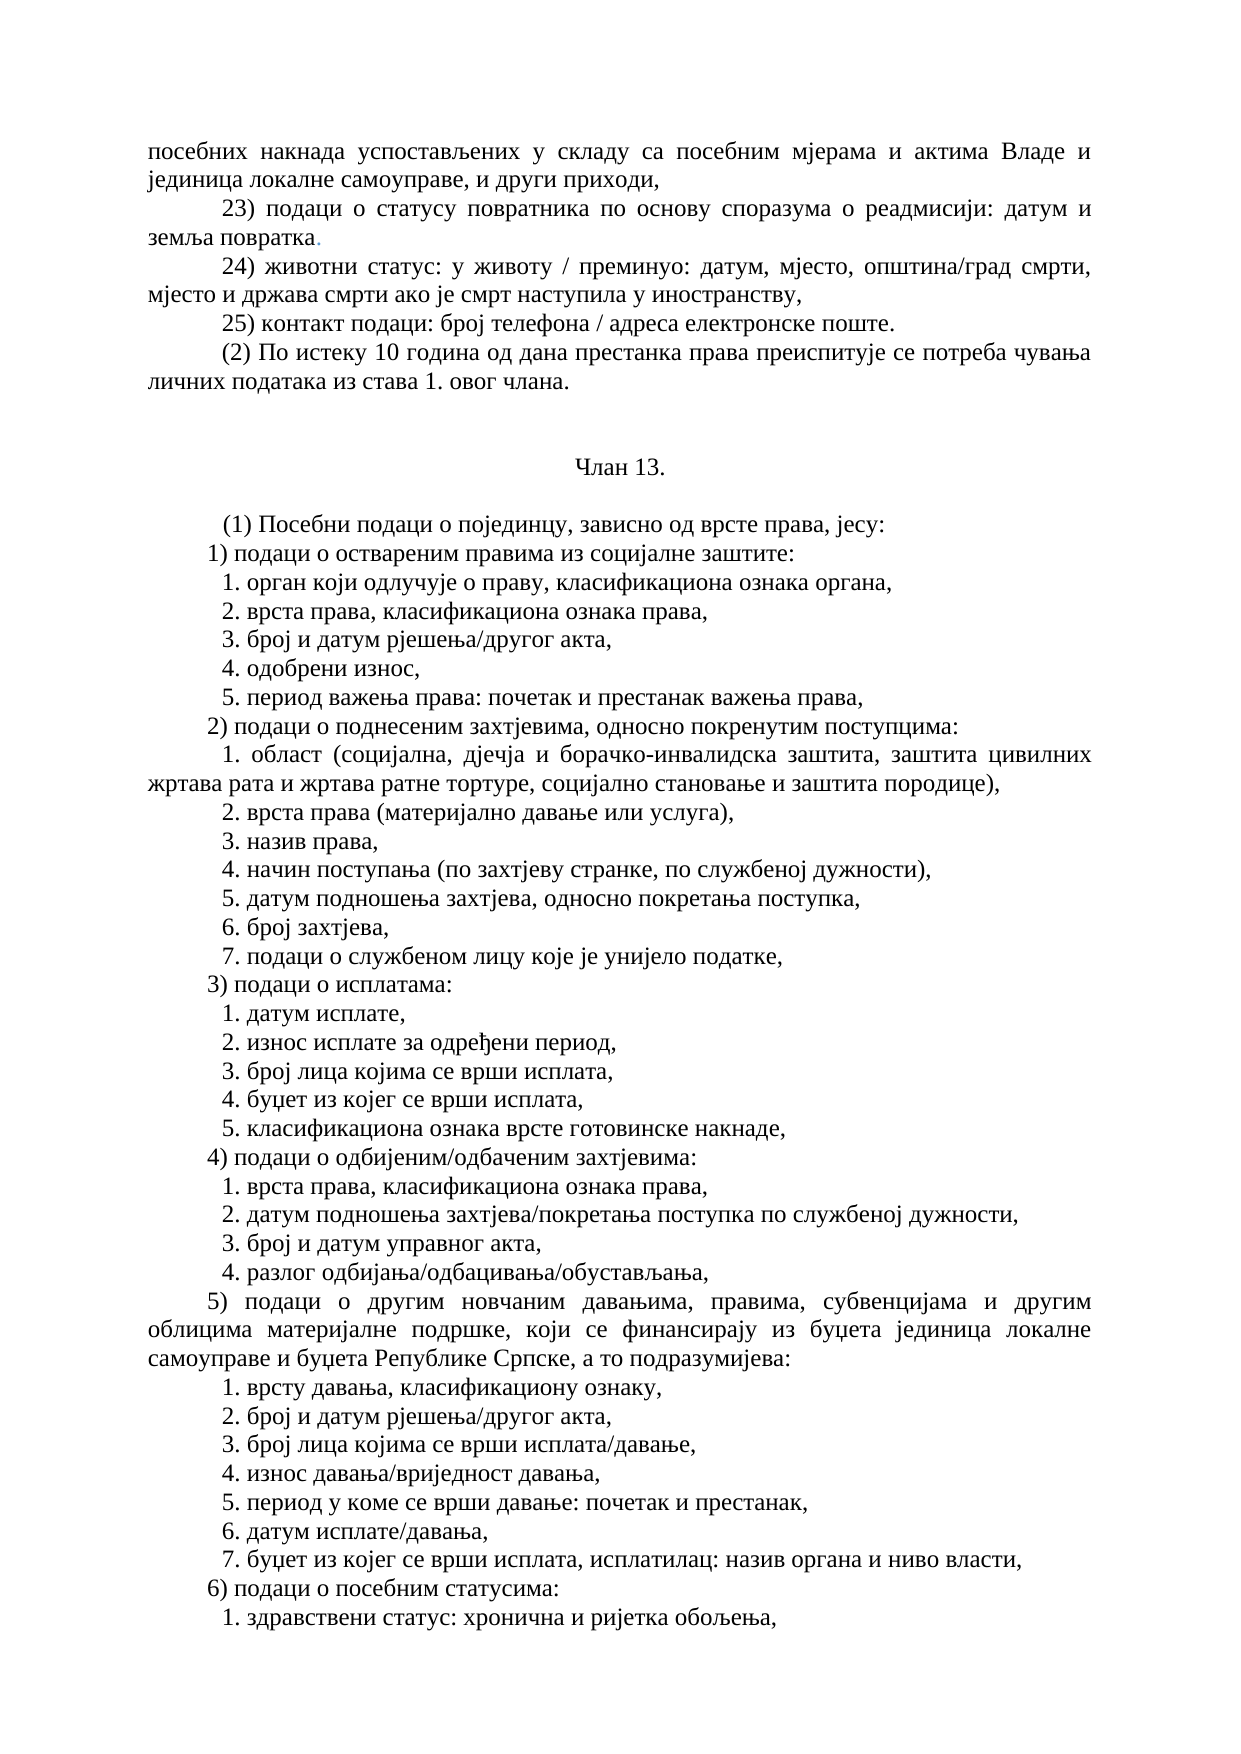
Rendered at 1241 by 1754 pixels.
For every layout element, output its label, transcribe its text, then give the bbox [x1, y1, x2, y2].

text 4. буџет из којег се врши исплата, [148, 1084, 1092, 1113]
text 6) подаци о посебним статусима: [148, 1573, 1092, 1602]
text 1) подаци о оствареним правима из социјалне заштите: [148, 538, 1092, 567]
text 5) подаци о другим новчаним давањима, правима, субвенцијама и другим облицима материјалне подршке, који се финансирају из буџета јединица локалне самоуправе и буџета Републике Српске, а то подразумијева: [148, 1286, 1092, 1372]
text 2. врста права (материјално давање или услуга), [148, 797, 1092, 826]
text 1. датум исплате, [148, 998, 1092, 1027]
text 6. датум исплате/давања, [148, 1516, 1092, 1544]
text (1) Посебни подаци о појединцу, зависно од врсте права, јесу: [148, 509, 1092, 538]
text 2. врста права, класификациона ознака права, [148, 596, 1092, 624]
text 7. подаци о службеном лицу које је унијело податке, [148, 941, 1092, 969]
text 1. област (социјална, дјечја и борачко-инвалидска заштита, заштита цивилних жртава рата и жртава ратне тортуре, социјално становање и заштита породице), [148, 739, 1092, 797]
text 3) подаци о исплатама: [148, 969, 1092, 998]
text 4. одобрени износ, [148, 653, 1092, 682]
text 7. буџет из којег се врши исплата, исплатилац: назив органа и ниво власти, [148, 1544, 1092, 1573]
text 24) животни статус: у животу / преминуо: датум, мјесто, општина/град смрти, мјесто и држава смрти ако је смрт наступила у иностранству, [148, 251, 1092, 308]
text 2. износ исплате за одређени период, [148, 1027, 1092, 1056]
text 5. период у коме се врши давање: почетак и престанак, [148, 1487, 1092, 1516]
text 3. назив права, [148, 826, 1092, 854]
text 5. класификациона ознака врсте готовинске накнаде, [148, 1113, 1092, 1142]
text 3. број лица којима се врши исплата/давање, [148, 1429, 1092, 1458]
text 1. врста права, класификациона ознака права, [148, 1171, 1092, 1199]
text 2. датум подношења захтјева/покретања поступка по службеној дужности, [148, 1199, 1092, 1228]
text 1. врсту давања, класификациону ознаку, [148, 1372, 1092, 1401]
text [148, 136, 1092, 193]
text 2) подаци о поднесеним захтјевима, односно покренутим поступцима: [148, 711, 1092, 739]
text 4) подаци о одбијеним/одбаченим захтјевима: [148, 1142, 1092, 1171]
text 5. датум подношења захтјева, односно покретања поступка, [148, 883, 1092, 912]
text 4. разлог одбијања/одбацивања/обустављања, [148, 1257, 1092, 1286]
text (2) По истеку 10 година од дана престанка права преиспитује се потреба чувања личних података из става 1. овог члана. [148, 337, 1092, 394]
text 25) контакт подаци: број телефона / адреса електронске поште. [148, 308, 1092, 337]
text 1. орган који одлучује о праву, класификациона ознака органа, [148, 567, 1092, 596]
text 3. број и датум рјешења/другог акта, [148, 624, 1092, 653]
text 1. здравствени статус: хронична и ријетка обољења, [222, 1602, 1092, 1631]
text 5. период важења права: почетак и престанак важења права, [148, 682, 1092, 711]
text 23) подаци о статусу повратника по основу споразума о реадмисији: датум и земља повратка. [148, 193, 1092, 251]
text 4. износ давања/вриједност давања, [148, 1458, 1092, 1487]
text 3. број и датум управног акта, [148, 1228, 1092, 1257]
text 4. начин поступања (по захтјеву странке, по службеној дужности), [148, 854, 1092, 883]
text 6. број захтјева, [148, 912, 1092, 941]
text 2. број и датум рјешења/другог акта, [148, 1401, 1092, 1429]
text Члан 13. [148, 452, 1092, 481]
text 3. број лица којима се врши исплата, [148, 1056, 1092, 1084]
